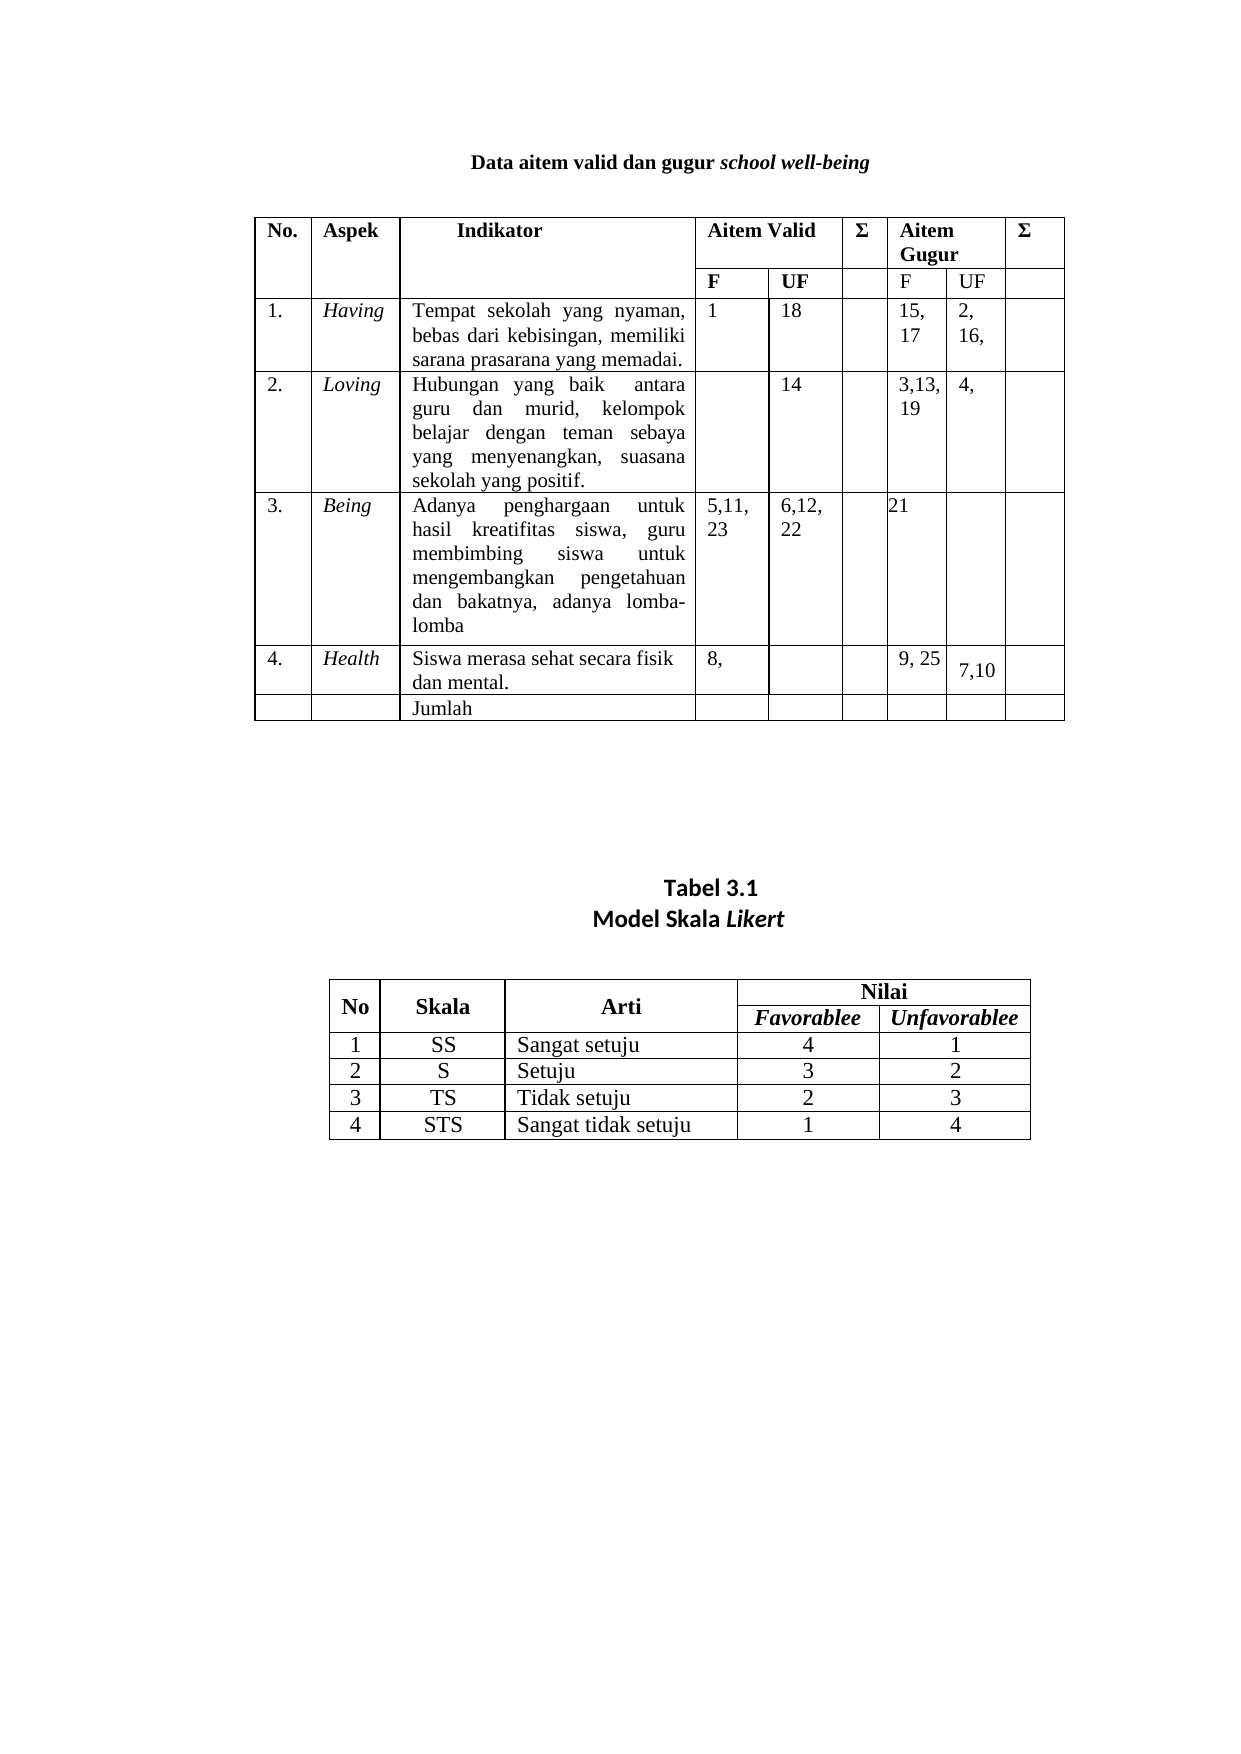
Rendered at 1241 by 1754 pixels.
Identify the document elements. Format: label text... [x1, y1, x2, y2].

table_cell Being [312, 493, 399, 645]
table_cell [770, 646, 842, 694]
table_cell Adanya penghargaan untuk hasil kreatifitas siswa, guru membimbing siswa untuk mengembangkan pengetahuan dan bakatnya, adanya lomba- lomba [401, 493, 695, 645]
table_cell 4 [330, 1112, 379, 1139]
table_cell 7,10 [947, 646, 1005, 694]
table_cell 3 [880, 1085, 1030, 1111]
table_cell 18 [770, 299, 842, 371]
table_cell 3. [256, 493, 311, 645]
table_cell Siswa merasa sehat secara fisik dan mental. [401, 646, 695, 694]
table_cell [1006, 493, 1064, 645]
table_cell [769, 695, 842, 720]
table_cell [888, 695, 946, 720]
table_cell Tempat sekolah yang nyaman, bebas dari kebisingan, memiliki sarana prasarana yang memadai. [401, 299, 695, 371]
table_header Arti [506, 980, 737, 1032]
table_cell 9, 25 [888, 646, 946, 694]
table_cell 1 [330, 1033, 379, 1058]
table_cell [696, 695, 768, 720]
table_header Aspek [312, 218, 399, 297]
table_cell [843, 269, 887, 297]
text Tabel 3.1 Model Skala Likert [592, 872, 790, 933]
table_cell 4 [880, 1112, 1030, 1139]
table_cell 6,12, 22 [770, 493, 842, 645]
table_cell 1 [738, 1112, 879, 1139]
table_cell [696, 372, 768, 492]
table_header Aitem Gugur [888, 218, 1005, 268]
table_cell Tidak setuju [506, 1085, 737, 1111]
table_cell [843, 299, 887, 371]
table_cell STS [381, 1112, 504, 1139]
text Data aitem valid dan gugur school well-being [288, 150, 1054, 174]
table_cell 2, 16, [947, 299, 1005, 371]
table_cell 2 [880, 1059, 1030, 1084]
table_cell [312, 695, 399, 720]
table_cell 3 [330, 1085, 379, 1111]
table_cell Loving [312, 372, 399, 492]
table_cell TS [381, 1085, 504, 1111]
table_header No [330, 980, 379, 1032]
table_cell Favorablee [738, 1006, 879, 1032]
table_cell Sangat tidak setuju [506, 1112, 737, 1139]
table_cell UF [947, 269, 1005, 297]
table_cell 2. [256, 372, 311, 492]
table_cell 15, 17 [888, 299, 946, 371]
table_header Nilai [738, 980, 1030, 1005]
table_cell Unfavorablee [880, 1006, 1030, 1032]
table_cell F [888, 269, 946, 297]
table_cell Health [312, 646, 399, 694]
table_header No. [256, 218, 311, 297]
table_cell 1. [256, 299, 311, 371]
table_cell [1006, 646, 1064, 694]
table_header Aitem Valid [696, 218, 842, 268]
table_cell 21 [888, 493, 946, 645]
table_cell [947, 493, 1005, 645]
table_header Σ [1006, 218, 1064, 268]
table_cell UF [769, 269, 842, 297]
table_cell Sangat setuju [506, 1033, 737, 1058]
table_cell 8, [696, 646, 768, 694]
table_cell 5,11, 23 [696, 493, 768, 645]
table_cell 2 [738, 1085, 879, 1111]
table_cell [1006, 695, 1064, 720]
table_cell 4, [947, 372, 1005, 492]
table_cell [843, 646, 887, 694]
table_cell Jumlah [401, 695, 695, 720]
table_cell [843, 695, 887, 720]
table_header Skala [381, 980, 504, 1032]
table_cell 4 [738, 1033, 879, 1058]
table_header Indikator [401, 218, 695, 297]
table_cell S [381, 1059, 504, 1084]
table_cell [843, 372, 887, 492]
table_cell Setuju [506, 1059, 737, 1084]
table_cell Having [312, 299, 399, 371]
table_cell F [696, 269, 768, 297]
table_cell 3 [738, 1059, 879, 1084]
table_header Σ [843, 218, 887, 268]
table_cell [1006, 299, 1064, 371]
table_cell 4. [256, 646, 311, 694]
table_cell 1 [696, 299, 768, 371]
table_cell 14 [770, 372, 842, 492]
table_cell [843, 493, 887, 645]
table_cell [1006, 372, 1064, 492]
table_cell 3,13, 19 [888, 372, 946, 492]
table_cell [256, 695, 311, 720]
table_cell [947, 695, 1005, 720]
table_cell 1 [880, 1033, 1030, 1058]
table_cell SS [381, 1033, 504, 1058]
table_cell 2 [330, 1059, 379, 1084]
table_cell [1006, 269, 1064, 297]
table_cell Hubungan yang baik antara guru dan murid, kelompok belajar dengan teman sebaya yang menyenangkan, suasana sekolah yang positif. [401, 372, 695, 492]
